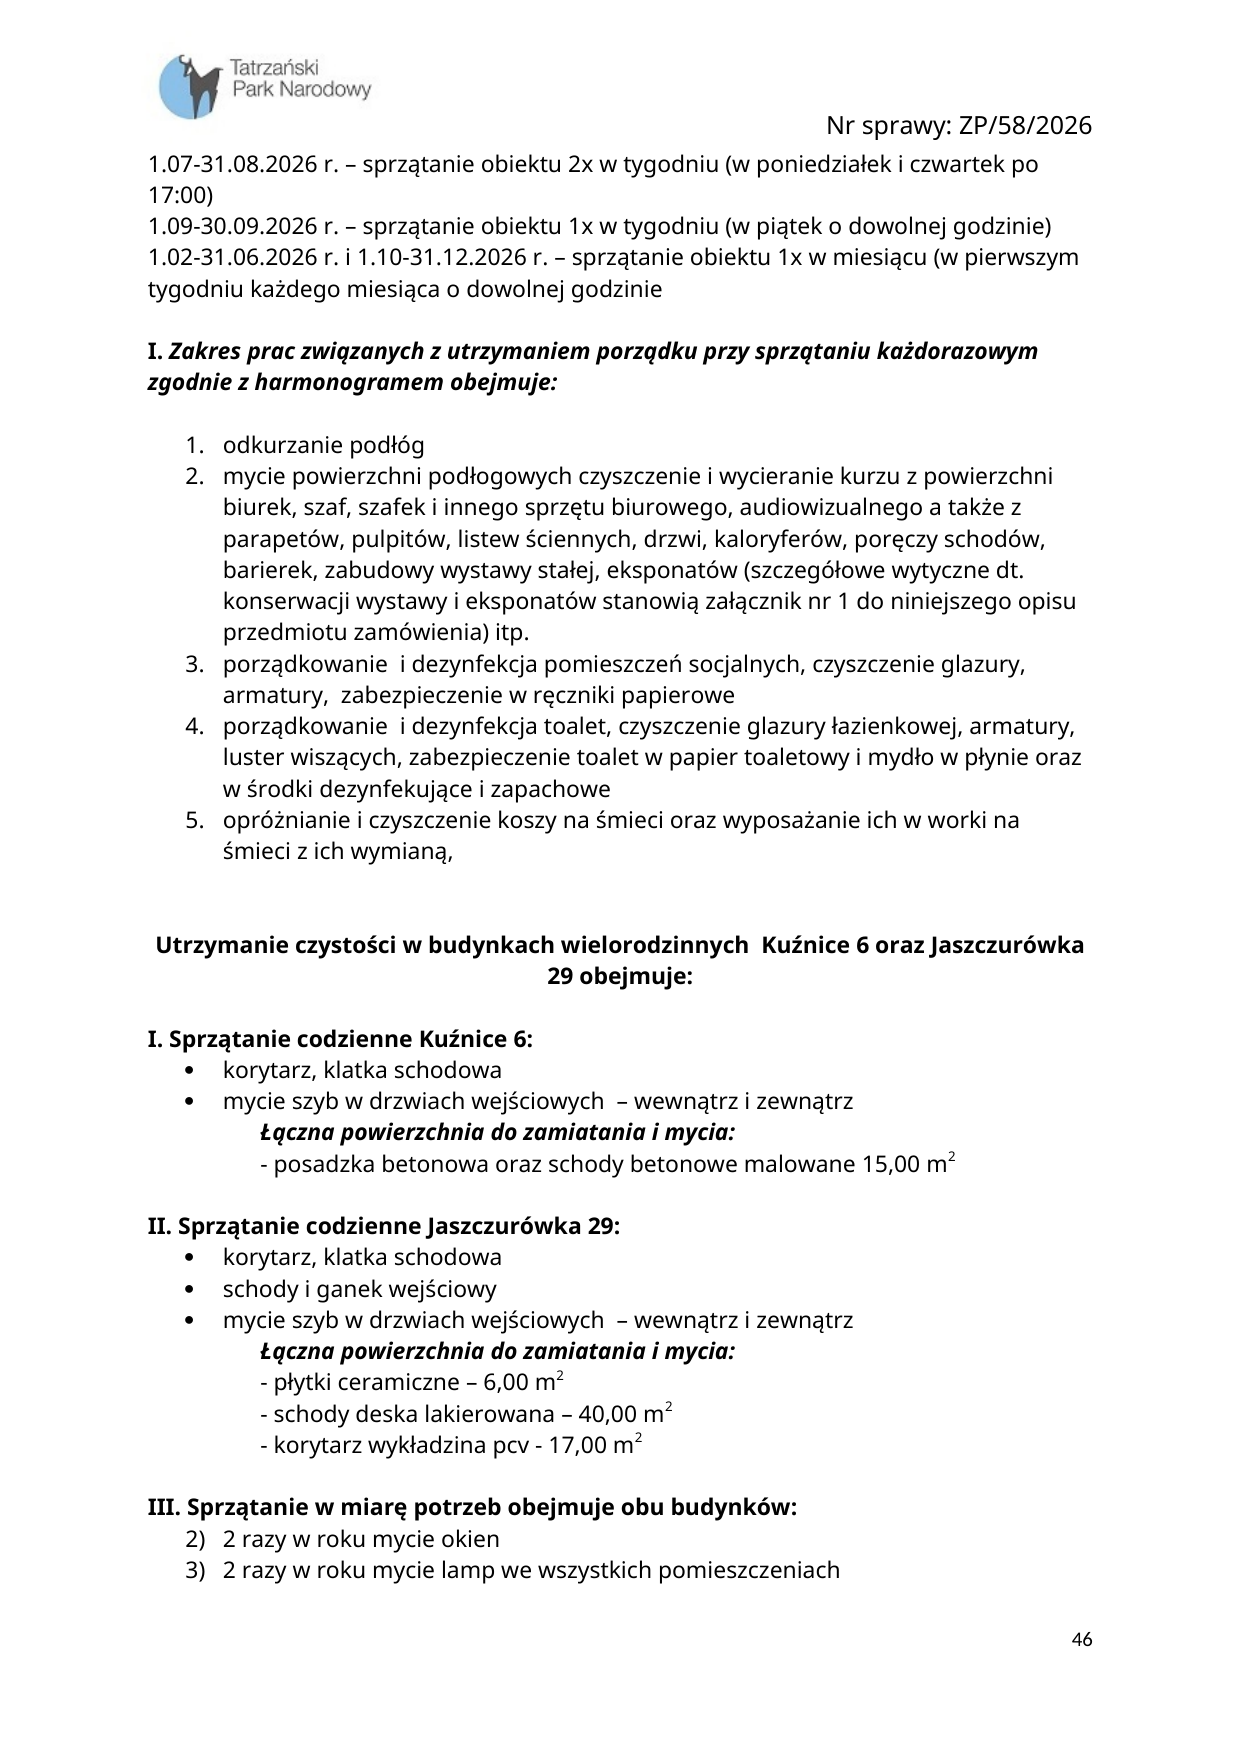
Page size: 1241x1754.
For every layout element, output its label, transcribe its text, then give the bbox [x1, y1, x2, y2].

text - korytarz wykładzina pcv - 17,00 m2 [260, 1429, 1093, 1460]
text 1.02-31.06.2026 r. i 1.10-31.12.2026 r. – sprzątanie obiektu 1x w miesiącu (w pierwszym tygodniu każdego miesiąca o dowolnej godzinie [148, 241, 1093, 304]
text Utrzymanie czystości w budynkach wielorodzinnych Kuźnice 6 oraz Jaszczurówka 29 obejmuje: [148, 929, 1093, 991]
list mycie powierzchni podłogowych czyszczenie i wycieranie kurzu z powierzchni biurek, szaf, szafek i innego sprzętu biurowego, audiowizualnego a także z parapetów, pulpitów, listew ściennych, drzwi, kaloryferów, poręczy schodów, barierek, zabudowy wystawy stałej, eksponatów (szczegółowe wytyczne dt. konserwacji wystawy i eksponatów stanowią załącznik nr 1 do niniejszego opisu przedmiotu zamówienia) itp. [185, 460, 1093, 648]
list 2 razy w roku mycie lamp we wszystkich pomieszczeniach [185, 1554, 1093, 1585]
text - posadzka betonowa oraz schody betonowe malowane 15,00 m2 [260, 1148, 1093, 1179]
text II. Sprzątanie codzienne Jaszczurówka 29: [148, 1210, 1093, 1241]
text III. Sprzątanie w miarę potrzeb obejmuje obu budynków: [148, 1491, 1093, 1523]
list korytarz, klatka schodowa [185, 1241, 1093, 1273]
text - schody deska lakierowana – 40,00 m2 [260, 1398, 1093, 1429]
list porządkowanie i dezynfekcja toalet, czyszczenie glazury łazienkowej, armatury, luster wiszących, zabezpieczenie toalet w papier toaletowy i mydło w płynie oraz w środki dezynfekujące i zapachowe [185, 710, 1093, 804]
list porządkowanie i dezynfekcja pomieszczeń socjalnych, czyszczenie glazury, armatury, zabezpieczenie w ręczniki papierowe [185, 648, 1093, 710]
text I. Zakres prac związanych z utrzymaniem porządku przy sprzątaniu każdorazowym zgodnie z harmonogramem obejmuje: [148, 335, 1093, 398]
text 1.07-31.08.2026 r. – sprzątanie obiektu 2x w tygodniu (w poniedziałek i czwartek po 17:00) [148, 148, 1093, 210]
text Łączna powierzchnia do zamiatania i mycia: [260, 1335, 1093, 1366]
list mycie szyb w drzwiach wejściowych – wewnątrz i zewnątrz [185, 1304, 1093, 1335]
list odkurzanie podłóg [185, 429, 1093, 460]
text I. Sprzątanie codzienne Kuźnice 6: [148, 1023, 1093, 1054]
list 2 razy w roku mycie okien [185, 1523, 1093, 1554]
list opróżnianie i czyszczenie koszy na śmieci oraz wyposażanie ich w worki na śmieci z ich wymianą, [185, 804, 1093, 866]
text Łączna powierzchnia do zamiatania i mycia: [260, 1116, 1093, 1148]
list korytarz, klatka schodowa [185, 1054, 1093, 1085]
text 1.09-30.09.2026 r. – sprzątanie obiektu 1x w tygodniu (w piątek o dowolnej godzinie) [148, 210, 1093, 241]
list schody i ganek wejściowy [185, 1273, 1093, 1304]
text - płytki ceramiczne – 6,00 m2 [260, 1366, 1093, 1398]
list mycie szyb w drzwiach wejściowych – wewnątrz i zewnątrz [185, 1085, 1093, 1116]
picture [125, 9, 408, 146]
